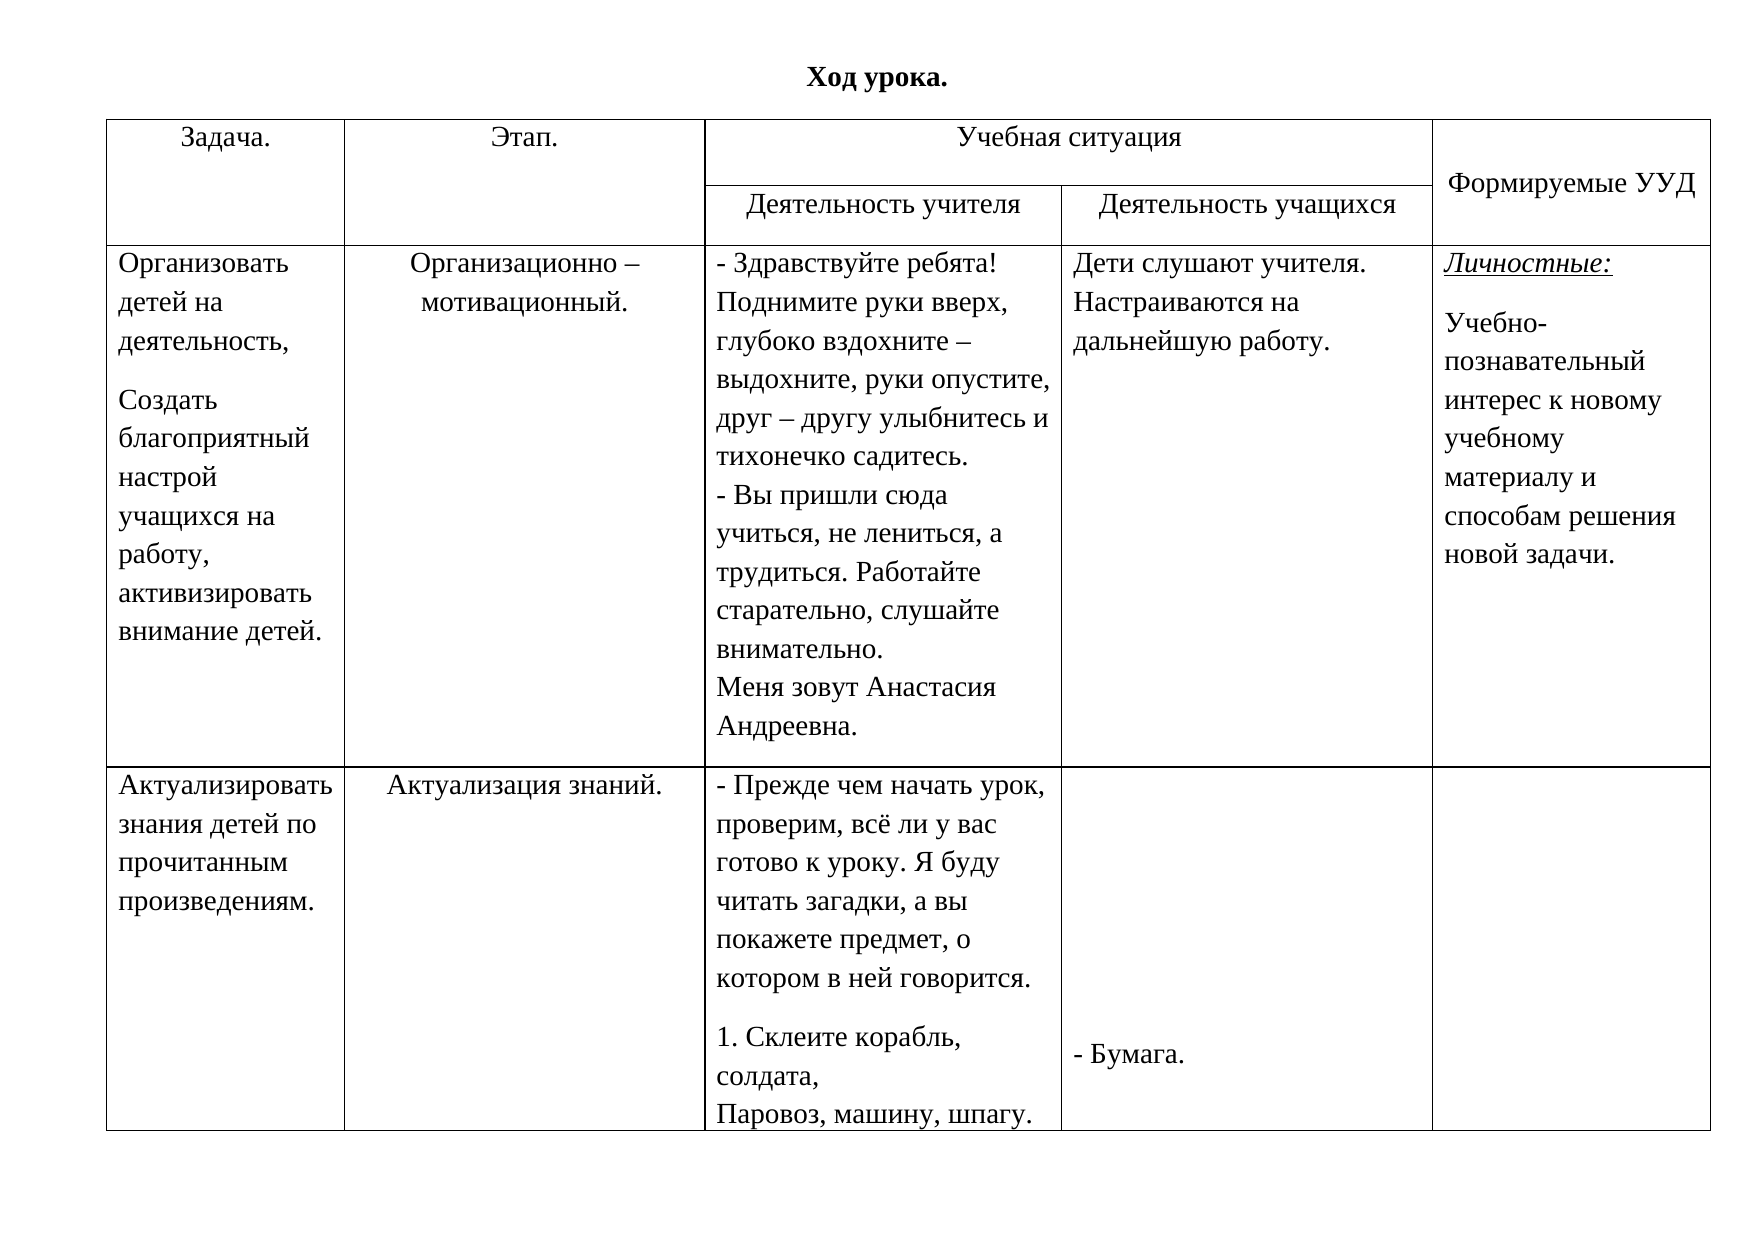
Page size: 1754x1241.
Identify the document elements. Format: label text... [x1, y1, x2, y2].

table_header Формируемые УУД [1433, 120, 1710, 244]
table_cell Организационно – мотивационный. [345, 246, 704, 766]
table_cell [107, 768, 344, 1130]
table_cell Деятельность учащихся [1062, 186, 1432, 244]
text Ход урока. [118, 59, 1636, 93]
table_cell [345, 768, 704, 1130]
table_header Учебная ситуация [706, 120, 1432, 185]
table_cell Деятельность учителя [706, 186, 1061, 244]
table_cell Дети слушают учителя. Настраиваются на дальнейшую работу. [1062, 246, 1432, 766]
table_cell Личностные: Учебно-познавательный интерес к новому учебному материалу и способам решения новой задачи. [1433, 246, 1710, 766]
table_cell [1433, 768, 1710, 1130]
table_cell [1062, 768, 1432, 1130]
table_cell Организовать детей на деятельность, Создать благоприятный настрой учащихся на работу, активизировать внимание детей. [107, 246, 344, 766]
table_cell - Здравствуйте ребята! Поднимите руки вверх, глубоко вздохните – выдохните, руки опустите, друг – другу улыбнитесь и тихонечко садитесь. - Вы пришли сюда учиться, не лениться, а трудиться. Работайте старательно, слушайте внимательно. Меня зовут Анастасия Андреевна. [706, 246, 1061, 766]
table_header Задача. [107, 120, 344, 244]
table_header Этап. [345, 120, 704, 244]
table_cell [706, 768, 1061, 1130]
